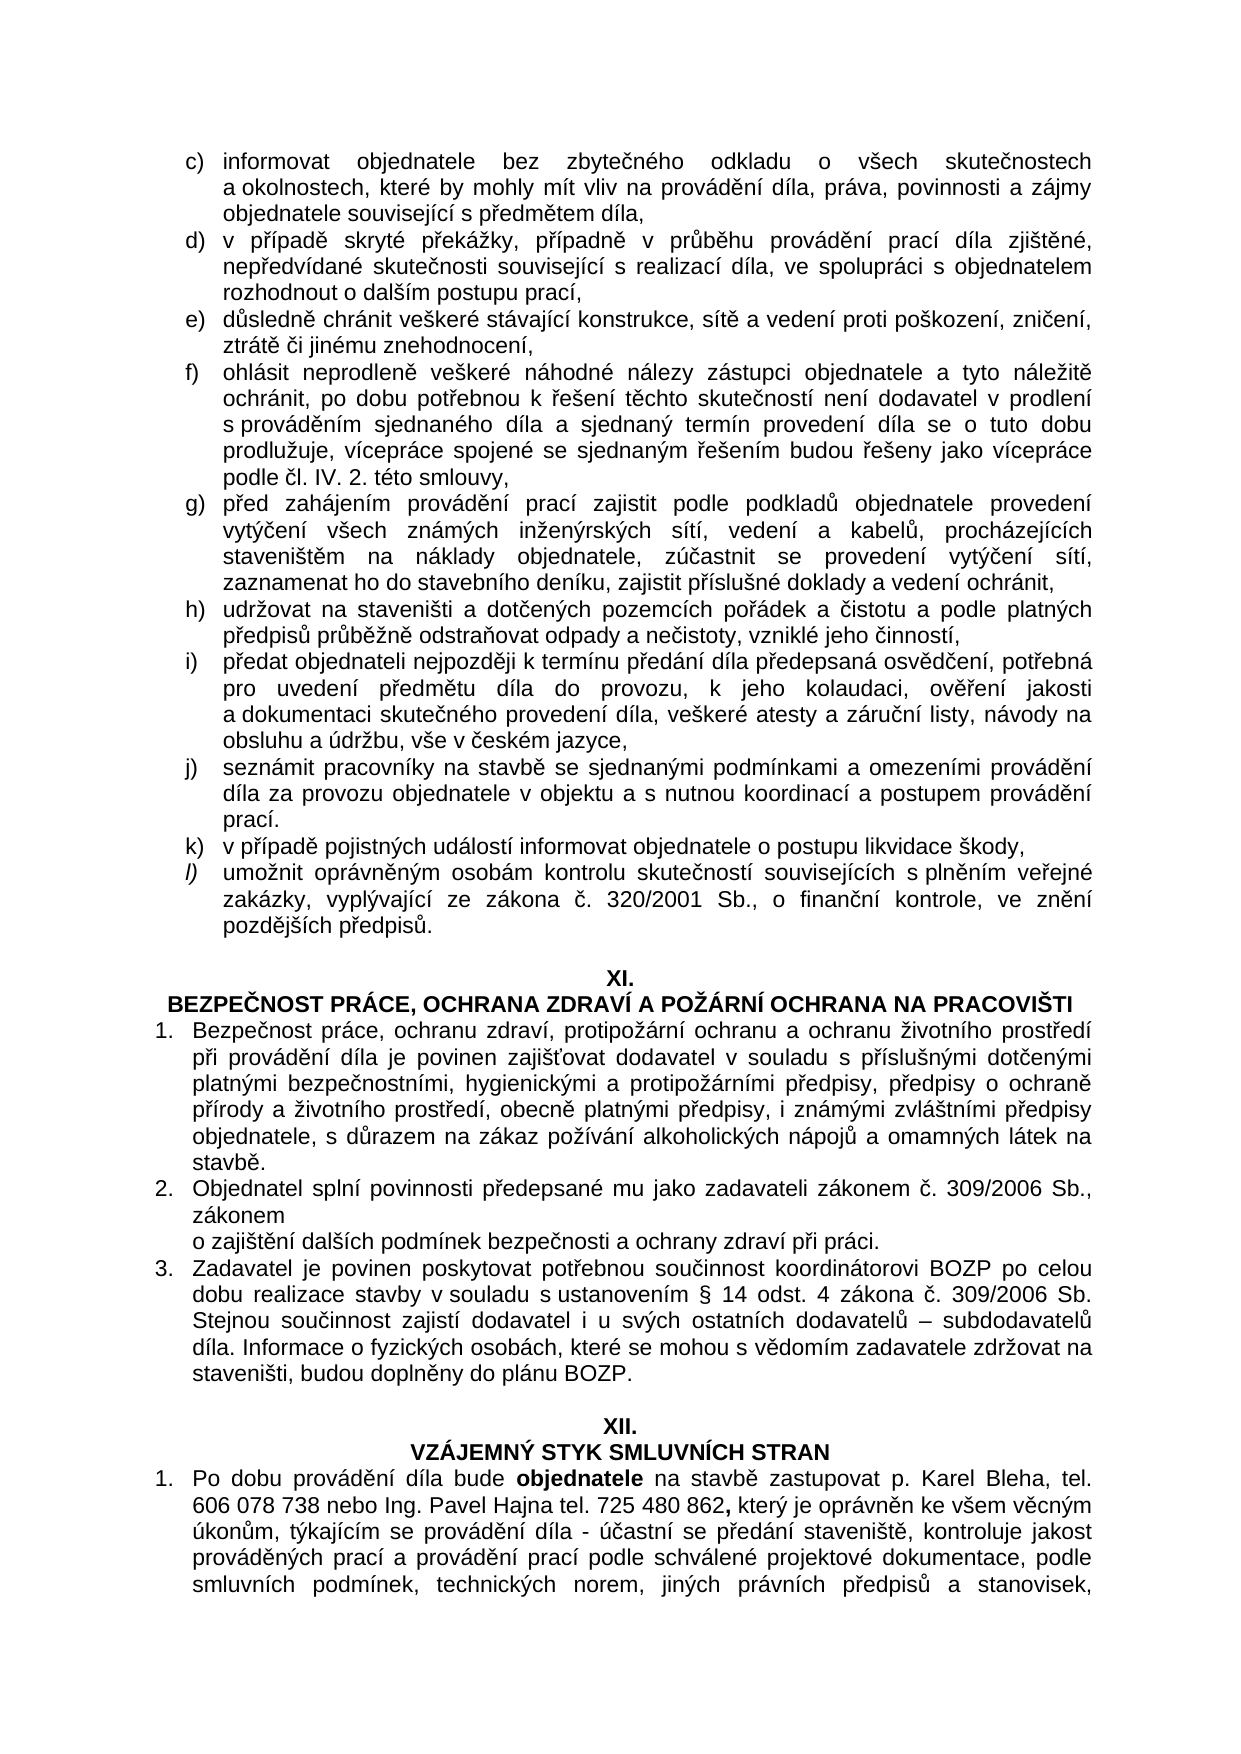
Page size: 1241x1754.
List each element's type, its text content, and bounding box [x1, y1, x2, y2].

list Bezpečnost práce, ochranu zdraví, protipožární ochranu a ochranu životního prostředí při provádění díla je povinen zajišťovat dodavatel v souladu s příslušnými dotčenými platnými bezpečnostními, hygienickými a protipožárními předpisy, předpisy o ochraně přírody a životního prostředí, obecně platnými předpisy, i známými zvláštními předpisy objednatele, s důrazem na zákaz požívání alkoholických nápojů a omamných látek na stavbě. [154, 1017, 1093, 1175]
text XII. [148, 1413, 1093, 1439]
list Zadavatel je povinen poskytovat potřebnou součinnost koordinátorovi BOZP po celou dobu realizace stavby v souladu s ustanovením § 14 odst. 4 zákona č. 309/2006 Sb. Stejnou součinnost zajistí dodavatel i u svých ostatních dodavatelů – subdodavatelů díla. Informace o fyzických osobách, které se mohou s vědomím zadavatele zdržovat na staveništi, budou doplněny do plánu BOZP. [154, 1254, 1093, 1386]
list umožnit oprávněným osobám kontrolu skutečností souvisejících s plněním veřejné zakázky, vyplývající ze zákona č. 320/2001 Sb., o finanční kontrole, ve znění pozdějších předpisů. [185, 859, 1093, 938]
text BEZPEČNOST PRÁCE, OCHRANA ZDRAVÍ A POŽÁRNÍ OCHRANA NA PRACOVIŠTI [148, 991, 1093, 1017]
list Objednatel splní povinnosti předepsané mu jako zadavateli zákonem č. 309/2006 Sb., zákonem o zajištění dalších podmínek bezpečnosti a ochrany zdraví při práci. [154, 1175, 1093, 1254]
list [154, 1465, 1093, 1597]
list v případě pojistných událostí informovat objednatele o postupu likvidace škody, [185, 833, 1093, 859]
list informovat objednatele bez zbytečného odkladu o všech skutečnostech a okolnostech, které by mohly mít vliv na provádění díla, práva, povinnosti a zájmy objednatele související s předmětem díla, [185, 148, 1093, 227]
list udržovat na staveništi a dotčených pozemcích pořádek a čistotu a podle platných předpisů průběžně odstraňovat odpady a nečistoty, vzniklé jeho činností, [185, 596, 1093, 648]
text VZÁJEMNÝ STYK SMLUVNÍCH STRAN [148, 1439, 1093, 1465]
list ohlásit neprodleně veškeré náhodné nálezy zástupci objednatele a tyto náležitě ochránit, po dobu potřebnou k řešení těchto skutečností není dodavatel v prodlení s prováděním sjednaného díla a sjednaný termín provedení díla se o tuto dobu prodlužuje, vícepráce spojené se sjednaným řešením budou řešeny jako vícepráce podle čl. IV. 2. této smlouvy, [185, 358, 1093, 490]
list předat objednateli nejpozději k termínu předání díla předepsaná osvědčení, potřebná pro uvedení předmětu díla do provozu, k jeho kolaudaci, ověření jakosti a dokumentaci skutečného provedení díla, veškeré atesty a záruční listy, návody na obsluhu a údržbu, vše v českém jazyce, [185, 648, 1093, 754]
list důsledně chránit veškeré stávající konstrukce, sítě a vedení proti poškození, zničení, ztrátě či jinému znehodnocení, [185, 306, 1093, 358]
list v případě skryté překážky, případně v průběhu provádění prací díla zjištěné, nepředvídané skutečnosti související s realizací díla, ve spolupráci s objednatelem rozhodnout o dalším postupu prací, [185, 227, 1093, 306]
list před zahájením provádění prací zajistit podle podkladů objednatele provedení vytýčení všech známých inženýrských sítí, vedení a kabelů, procházejících staveništěm na náklady objednatele, zúčastnit se provedení vytýčení sítí, zaznamenat ho do stavebního deníku, zajistit příslušné doklady a vedení ochránit, [185, 490, 1093, 596]
text XI. [148, 964, 1093, 991]
list seznámit pracovníky na stavbě se sjednanými podmínkami a omezeními provádění díla za provozu objednatele v objektu a s nutnou koordinací a postupem provádění prací. [185, 754, 1093, 833]
